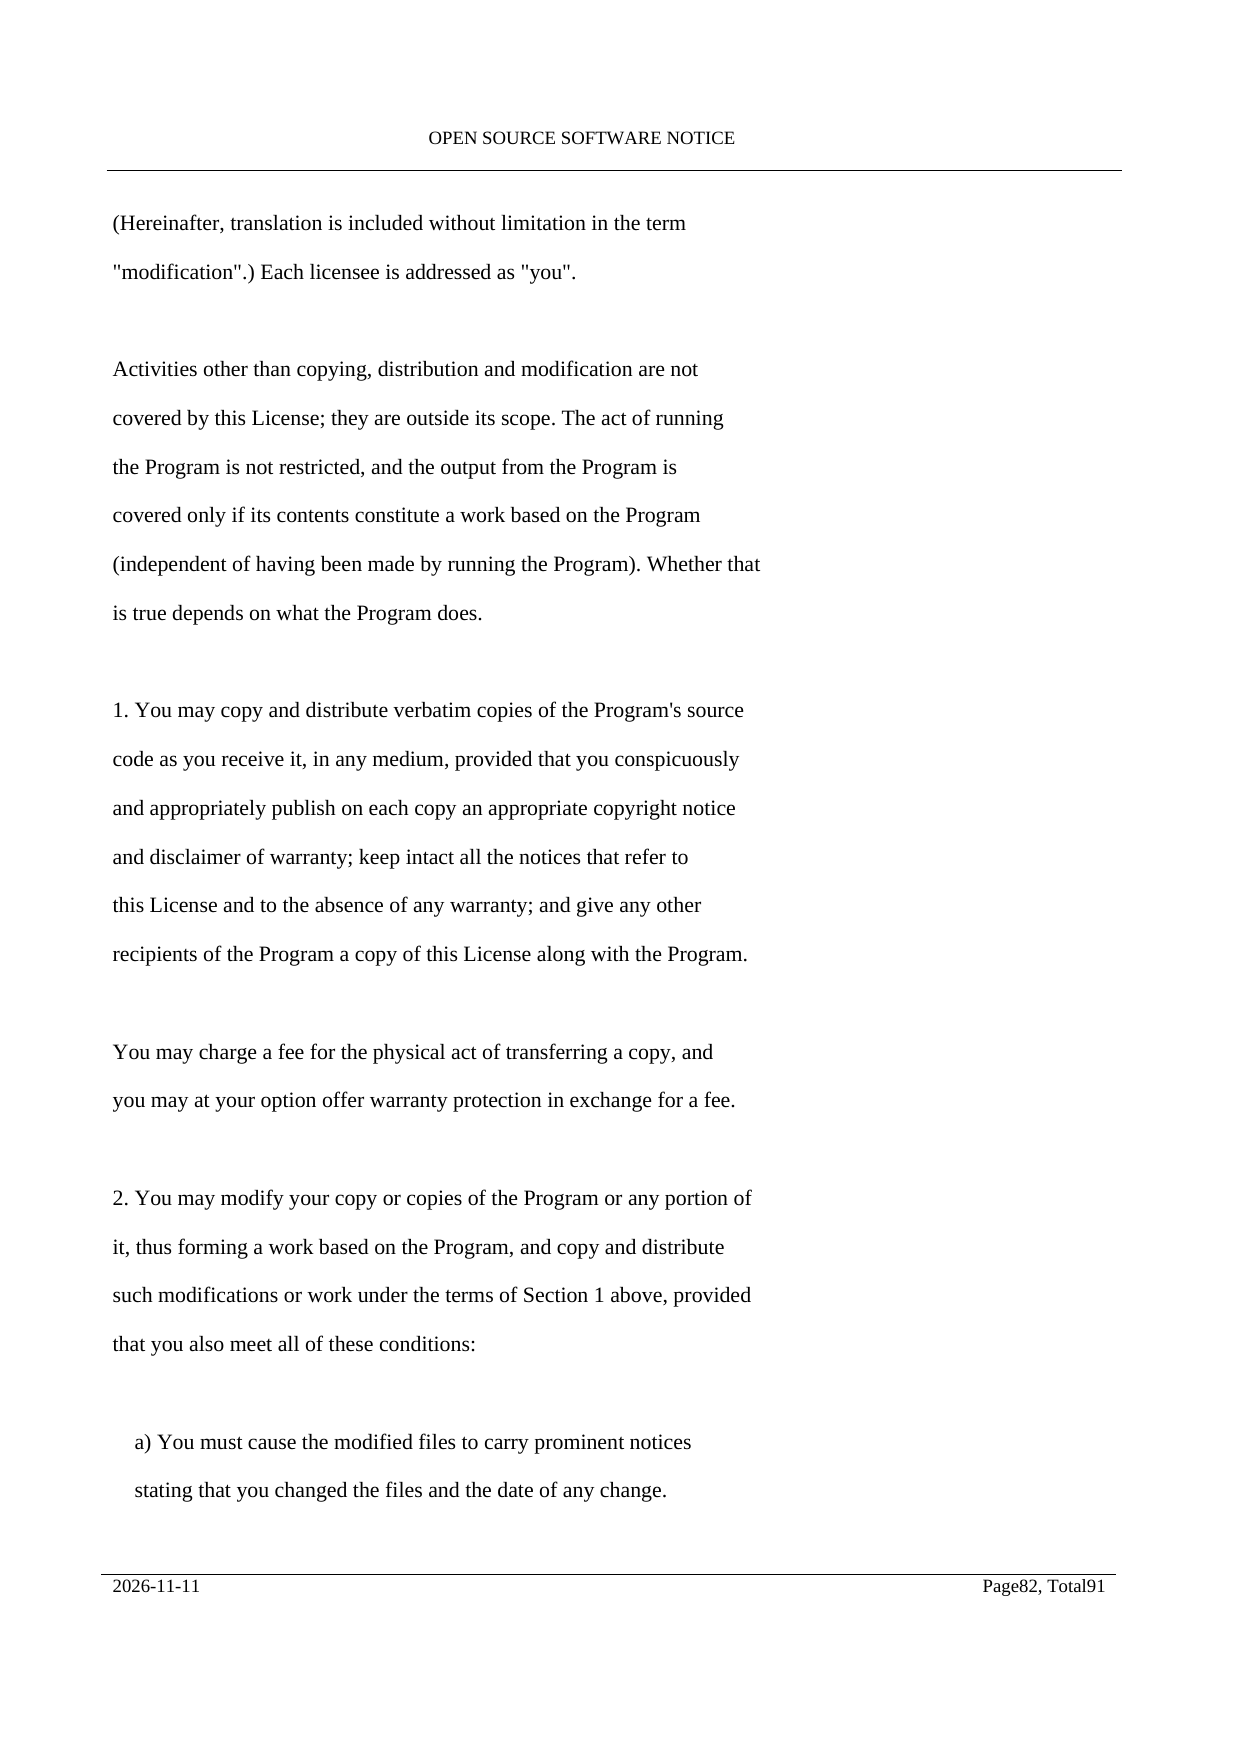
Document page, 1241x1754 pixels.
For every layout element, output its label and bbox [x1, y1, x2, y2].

text [112, 206, 1128, 1506]
